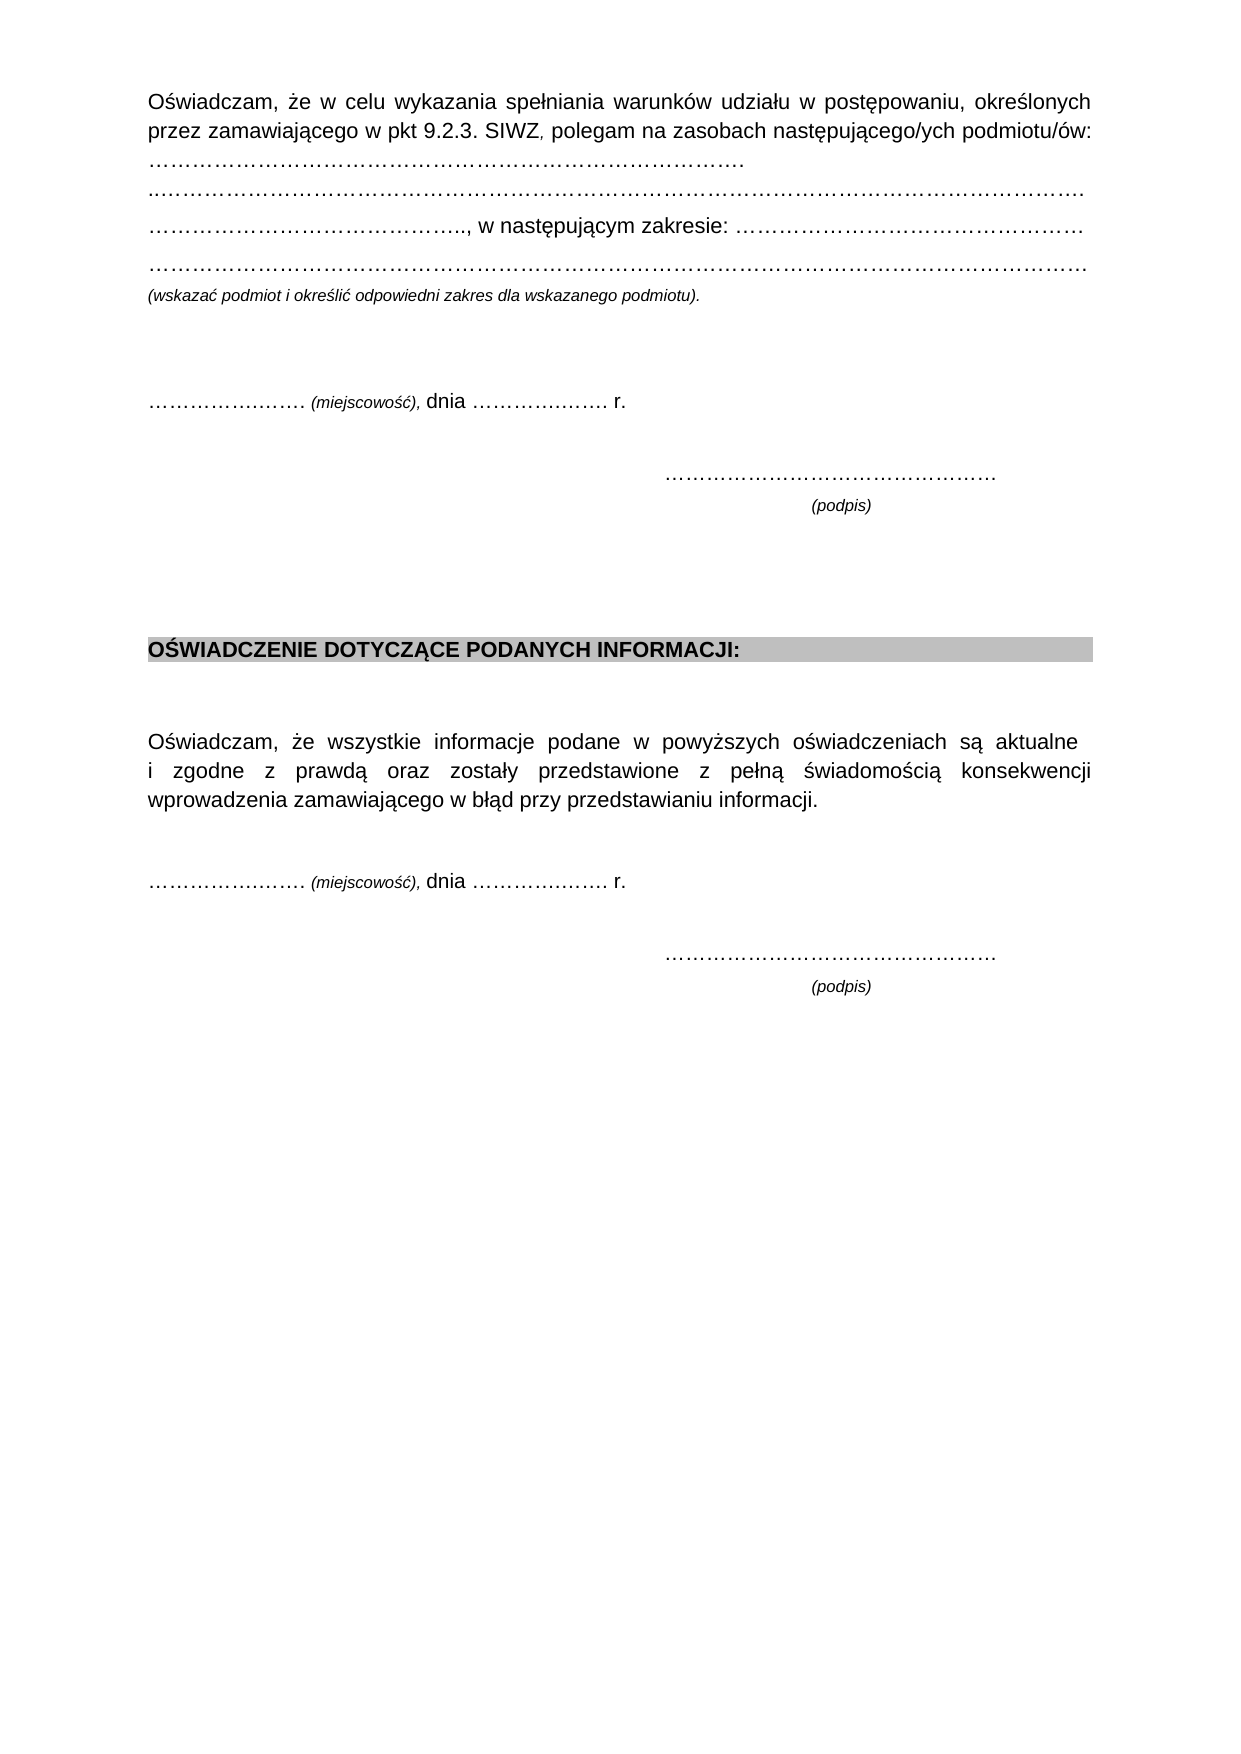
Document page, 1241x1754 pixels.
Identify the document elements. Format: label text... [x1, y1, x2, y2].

text Oświadczam, że w celu wykazania spełniania warunków udziału w postępowaniu, określonych przez zamawiającego w pkt 9.2.3. SIWZ, polegam na zasobach następującego/ych podmiotu/ów: ………………………………………………………………………. [148, 89, 1093, 172]
text ………………………………………… [148, 941, 1093, 964]
text …………….……. (miejscowość), dnia ………….……. r. [148, 388, 1093, 412]
text Oświadczam, że wszystkie informacje podane w powyższych oświadczeniach są aktualne i zgodne z prawdą oraz zostały przedstawione z pełną świadomością konsekwencji wprowadzenia zamawiającego w błąd przy przedstawianiu informacji. [148, 729, 1093, 812]
text (podpis) [738, 496, 1093, 515]
text ………………………………………… [148, 460, 1093, 484]
text OŚWIADCZENIE DOTYCZĄCE PODANYCH INFORMACJI: [148, 637, 1093, 662]
text …………….……. (miejscowość), dnia ………….……. r. [148, 869, 1093, 893]
text (podpis) [738, 977, 1093, 996]
text ………………………………………………………………………………………………………………… (wskazać podmiot i określić odpowiedni zakres dla wskazanego podmiotu). [148, 251, 1093, 305]
text ..……………………………………………………………………………………………………………….…………………………………….., w następującym zakresie: ………………………………………… [148, 176, 1093, 238]
